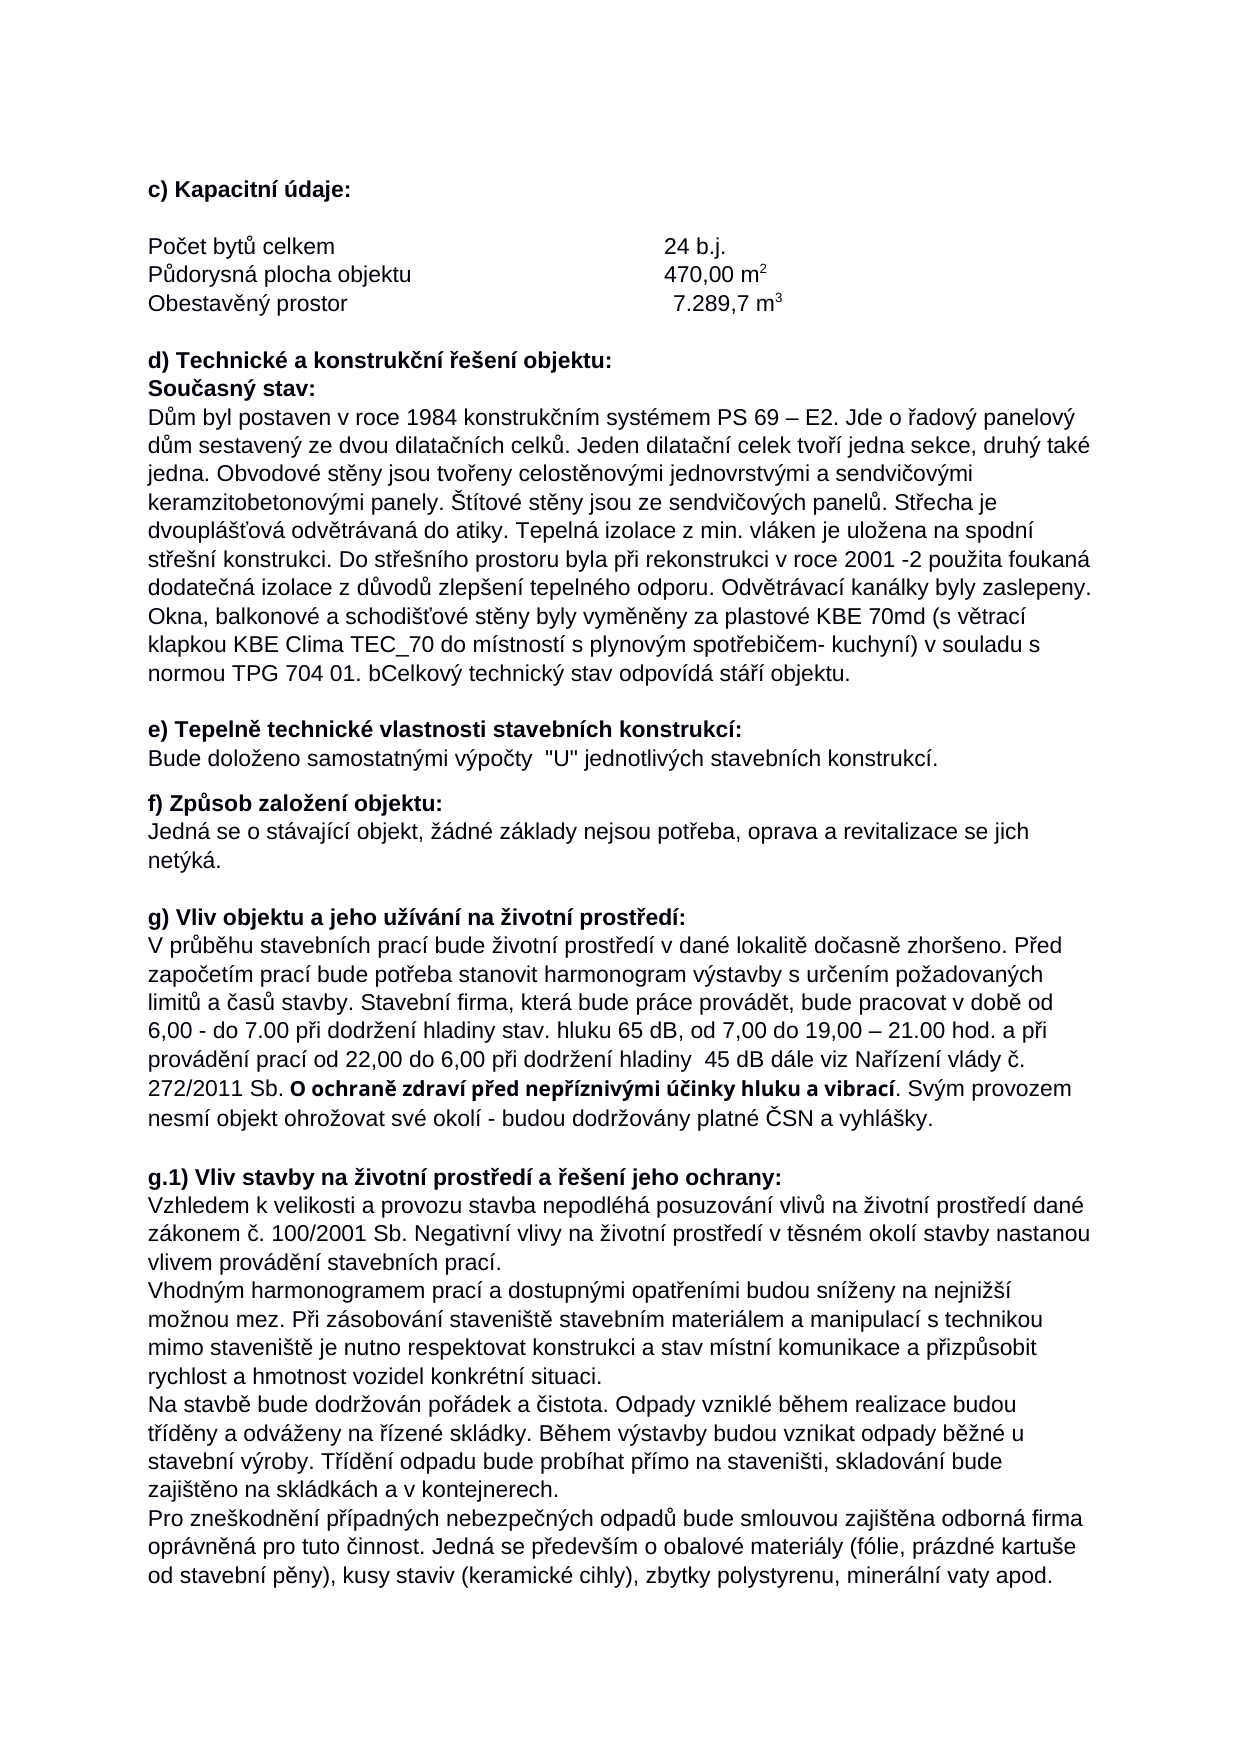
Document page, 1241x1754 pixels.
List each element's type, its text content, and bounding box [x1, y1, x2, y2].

text d) Technické a konstrukční řešení objektu: [148, 347, 1093, 373]
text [148, 1533, 1093, 1588]
text e) Tepelně technické vlastnosti stavebních konstrukcí: [148, 716, 1093, 743]
text g.1) Vliv stavby na životní prostředí a řešení jeho ochrany: [148, 1163, 1093, 1190]
text Jedná se o stávající objekt, žádné základy nejsou potřeba, oprava a revitalizace se jich netýká. [148, 818, 1093, 873]
text Pro zneškodnění případných nebezpečných odpadů bude smlouvou zajištěna odborná firma [148, 1505, 1093, 1531]
text Dům byl postaven v roce 1984 konstrukčním systémem PS 69 – E2. Jde o řadový panelový dům sestavený ze dvou dilatačních celků. Jeden dilatační celek tvoří jedna sekce, druhý také jedna. Obvodové stěny jsou tvořeny celostěnovými jednovrstvými a sendvičovými keramzitobetonovými panely. Štítové stěny jsou ze sendvičových panelů. Střecha je dvouplášťová odvětrávaná do atiky. Tepelná izolace z min. vláken je uložena na spodní střešní konstrukci. Do střešního prostoru byla při rekonstrukci v roce 2001 -2 použita foukaná dodatečná izolace z důvodů zlepšení tepelného odporu. Odvětrávací kanálky byly zaslepeny. Okna, balkonové a schodišťové stěny byly vyměněny za plastové KBE 70md (s větrací klapkou KBE Clima TEC_70 do místností s plynovým spotřebičem- kuchyní) v souladu s normou TPG 704 01. bCelkový technický stav odpovídá stáří objektu. [148, 403, 1093, 686]
text g) Vliv objektu a jeho užívání na životní prostředí: [148, 904, 1093, 930]
text Na stavbě bude dodržován pořádek a čistota. Odpady vzniklé během realizace budou tříděny a odváženy na řízené skládky. Během výstavby budou vznikat odpady běžné u stavební výroby. Třídění odpadu bude probíhat přímo na staveništi, skladování bude zajištěno na skládkách a v kontejnerech. [148, 1391, 1093, 1503]
text Vhodným harmonogramem prací a dostupnými opatřeními budou sníženy na nejnižší možnou mez. Při zásobování staveniště stavebním materiálem a manipulací s technikou mimo staveniště je nutno respektovat konstrukci a stav místní komunikace a přizpůsobit rychlost a hmotnost vozidel konkrétní situaci. [148, 1277, 1093, 1389]
text Půdorysná plocha objektu 470,00 m2 [148, 261, 1093, 288]
text Obestavěný prostor 7.289,7 m3 [148, 290, 1093, 316]
text Vzhledem k velikosti a provozu stavba nepodléhá posuzování vlivů na životní prostředí dané zákonem č. 100/2001 Sb. Negativní vlivy na životní prostředí v těsném okolí stavby nastanou vlivem provádění stavebních prací. [148, 1192, 1093, 1275]
text Bude doloženo samostatnými výpočty "U" jednotlivých stavebních konstrukcí. [148, 745, 1093, 771]
text V průběhu stavebních prací bude životní prostředí v dané lokalitě dočasně zhoršeno. Před započetím prací bude potřeba stanovit harmonogram výstavby s určením požadovaných limitů a časů stavby. Stavební firma, která bude práce provádět, bude pracovat v době od 6,00 - do 7.00 při dodržení hladiny stav. hluku 65 dB, od 7,00 do 19,00 – 21.00 hod. a při provádění prací od 22,00 do 6,00 při dodržení hladiny 45 dB dále viz Nařízení vlády č. 272/2011 Sb. O ochraně zdraví před nepříznivými účinky hluku a vibrací. Svým provozem nesmí objekt ohrožovat své okolí - budou dodržovány platné ČSN a vyhlášky. [148, 932, 1093, 1131]
text Počet bytů celkem 24 b.j. [148, 233, 1093, 259]
text f) Způsob založení objektu: [148, 790, 1093, 816]
text Současný stav: [148, 375, 1093, 401]
text c) Kapacitní údaje: [148, 176, 1093, 202]
